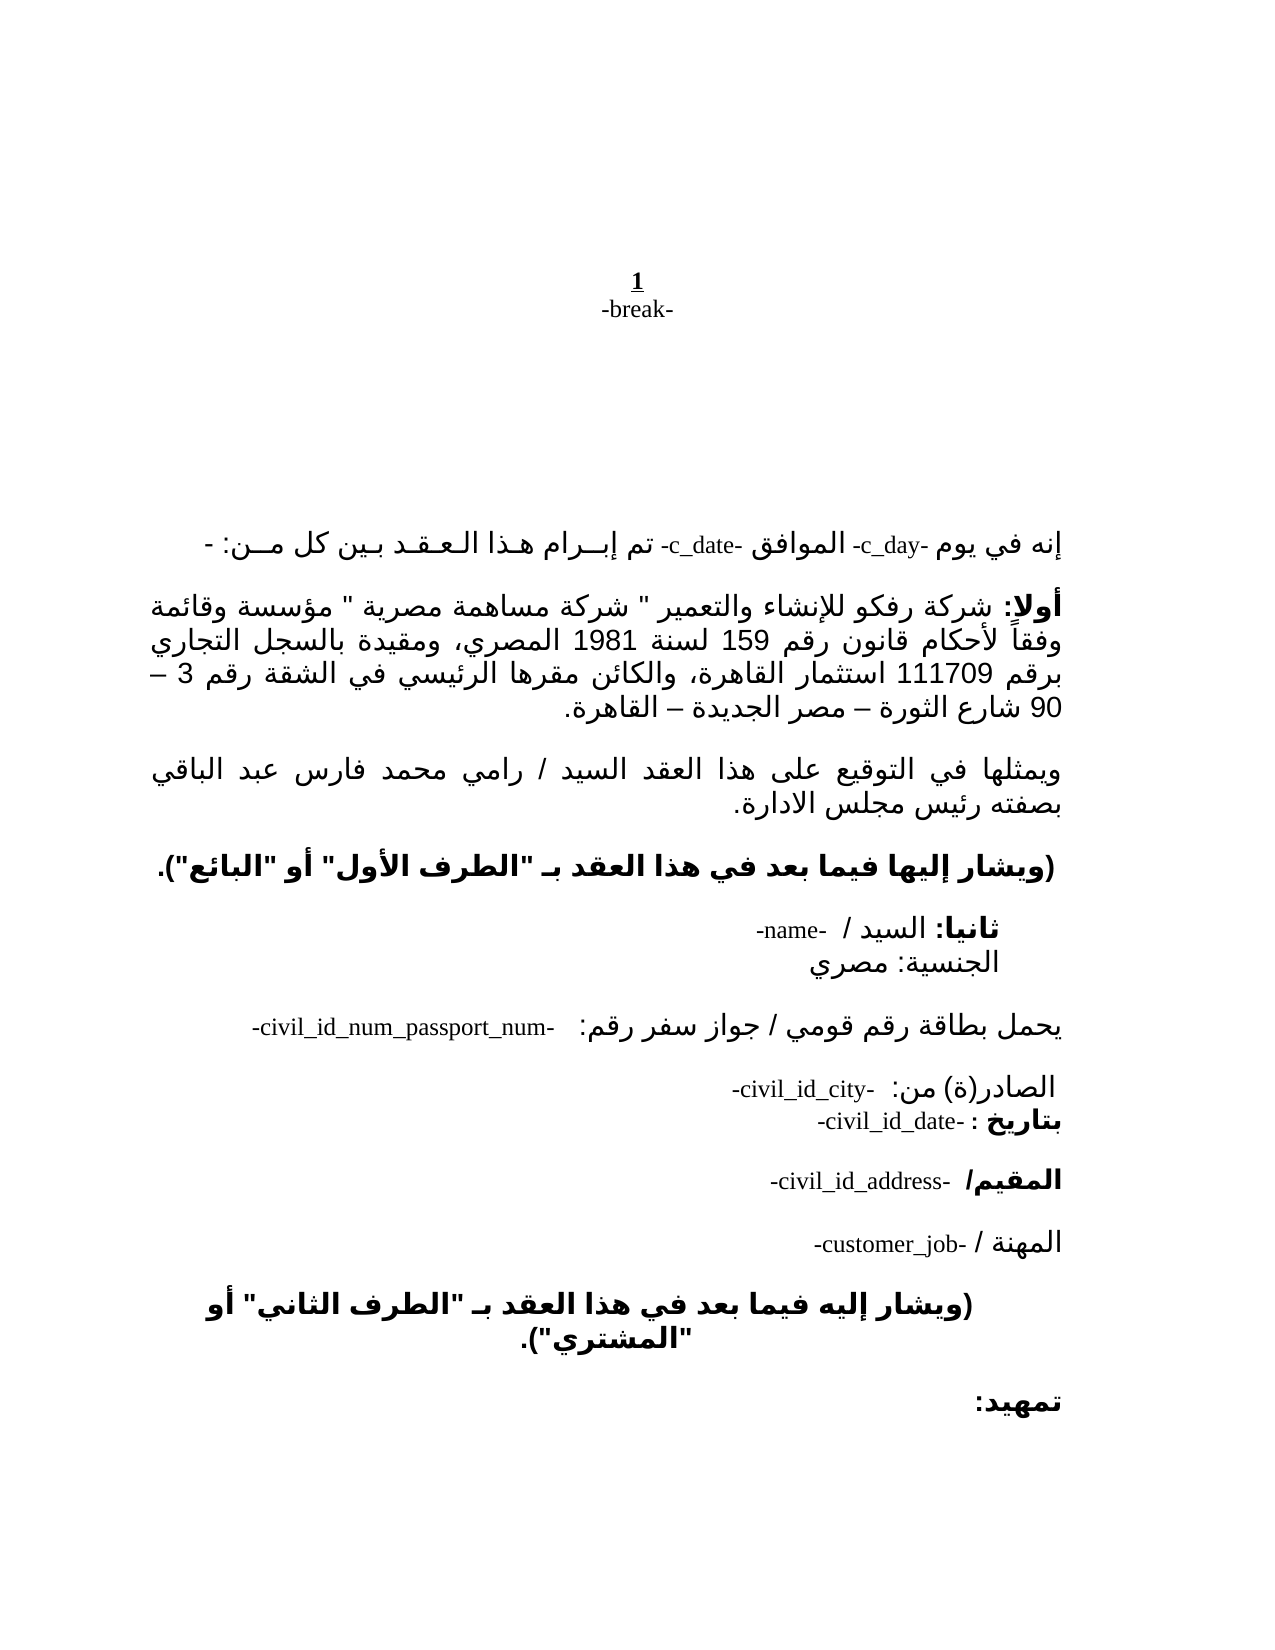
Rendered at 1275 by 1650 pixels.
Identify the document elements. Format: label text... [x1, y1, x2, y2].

text ويمثلها في التوقيع على هذا العقد السيد / رامي محمد فارس عبد الباقي بصفته رئيس مجلس الادارة. [150, 752, 1062, 819]
text يحمل بطاقة رقم قومي / جواز سفر رقم: -civil_id_num_passport_num- [164, 1007, 1062, 1041]
text المقيم/ -civil_id_address- [150, 1164, 1062, 1195]
text (ويشار إليه فيما بعد في هذا العقد بـ "الطرف الثاني" أو "المشتري"). [150, 1287, 1062, 1354]
text المهنة / -customer_job- [150, 1224, 1062, 1258]
text (ويشار إليها فيما بعد في هذا العقد بـ "الطرف الأول" أو "البائع"). [150, 848, 1062, 882]
text أولا: شركة رفكو للإنشاء والتعمير " شركة مساهمة مصرية " مؤسسة وقائمة وفقاً لأحكام قانون رقم 159 لسنة 1981 المصري، ومقيدة بالسجل التجاري برقم 111709 استثمار القاهرة، والكائن مقرها الرئيسي في الشقة رقم 3 – 90 شارع الثورة – مصر الجديدة – القاهرة. [150, 589, 1062, 723]
text إنه في يوم -c_day- الموافق -c_date- تم إبــرام هـذا الـعـقـد بـين كل مــن: - [150, 526, 1062, 560]
text ثانيا: السيد / -name- الجنسية: مصري [150, 911, 1000, 978]
text 1 -break- [150, 266, 1125, 323]
text تمهيد: [150, 1383, 1062, 1417]
text الصادر(ة) من: -civil_id_city- بتاريخ : -civil_id_date- [150, 1070, 1062, 1135]
